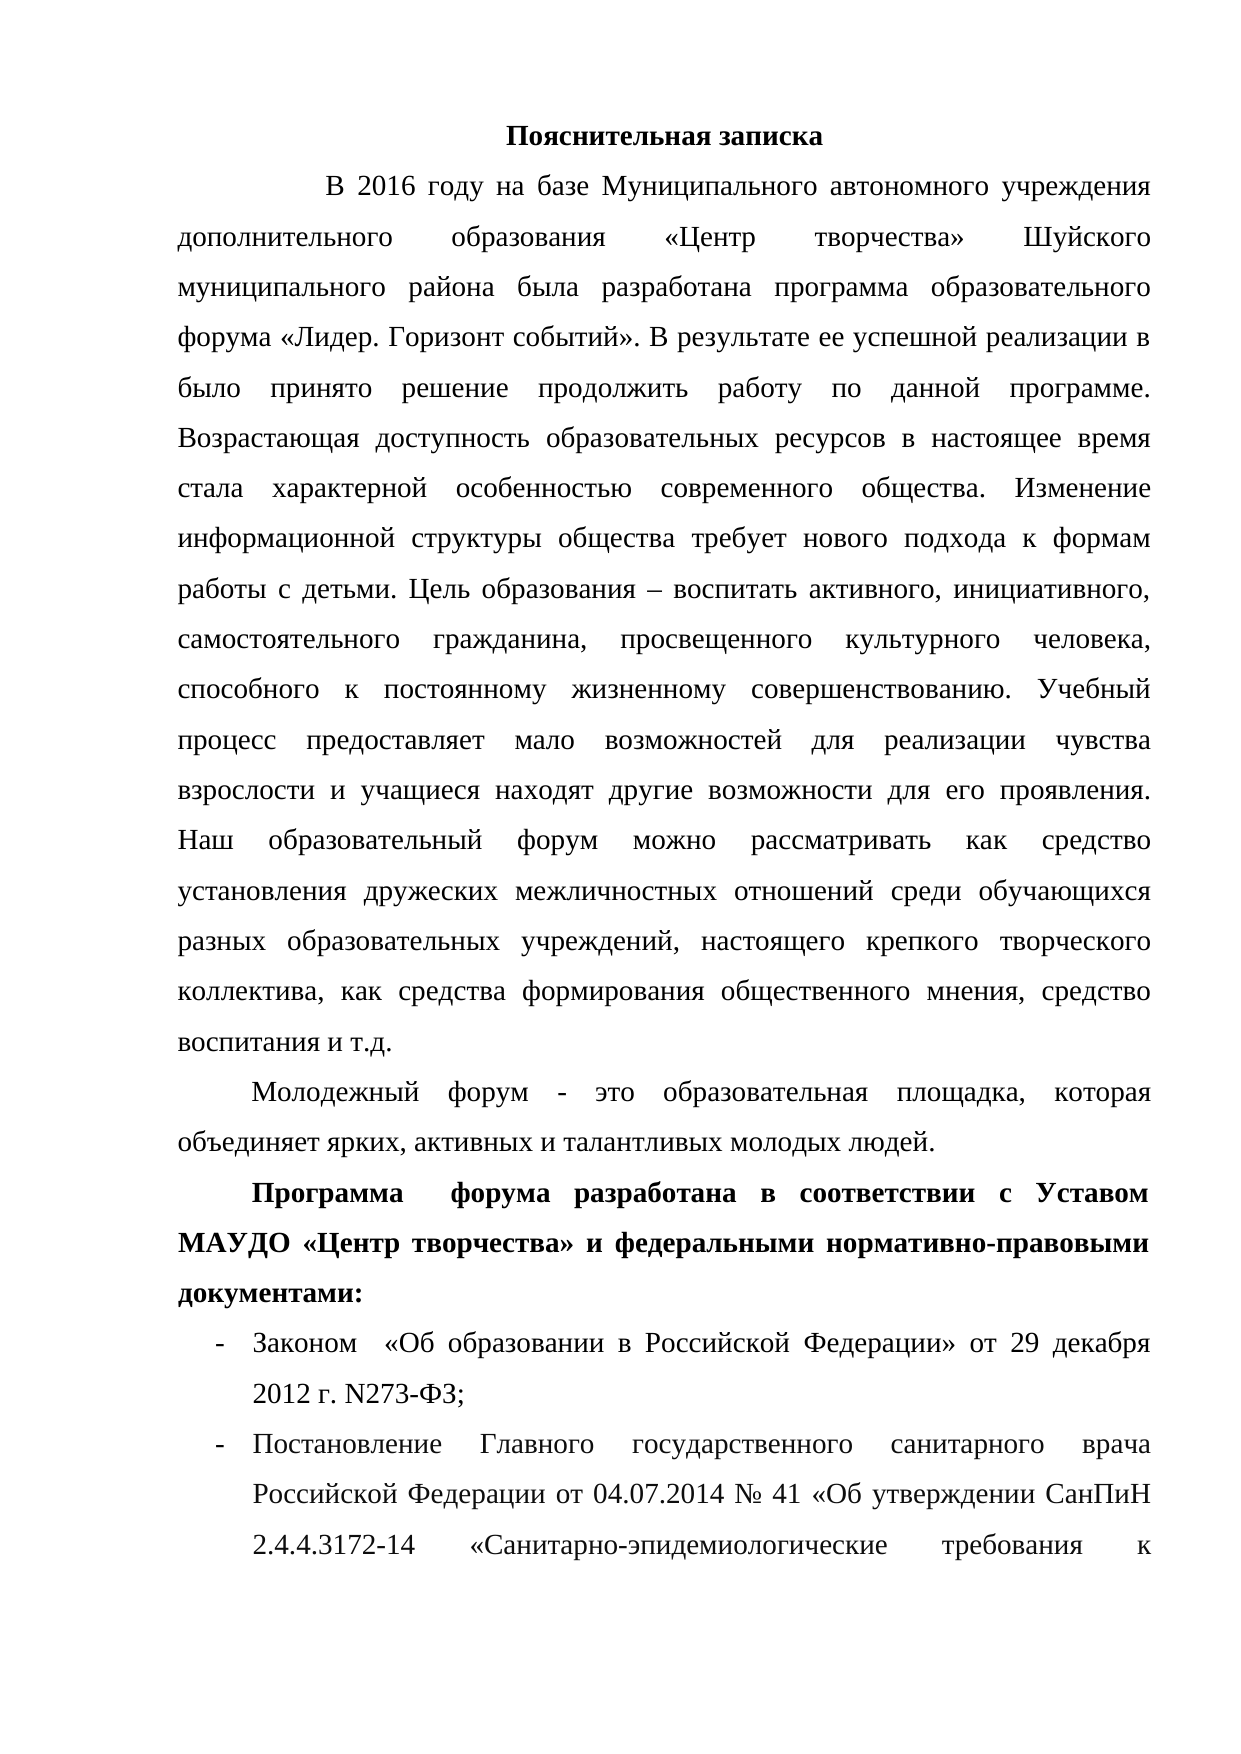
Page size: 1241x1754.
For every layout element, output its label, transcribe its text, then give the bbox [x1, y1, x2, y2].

text В 2016 году на базе Муниципального автономного учреждения дополнительного образования «Центр творчества» Шуйского муниципального района была разработана программа образовательного форума «Лидер. Горизонт событий». В результате ее успешной реализации в было принято решение продолжить работу по данной программе. Возрастающая доступность образовательных ресурсов в настоящее время стала характерной особенностью современного общества. Изменение информационной структуры общества требует нового подхода к формам работы с детьми. Цель образования – воспитать активного, инициативного, самостоятельного гражданина, просвещенного культурного человека, способного к постоянному жизненному совершенствованию. Учебный процесс предоставляет мало возможностей для реализации чувства взрослости и учащиеся находят другие возможности для его проявления. Наш образовательный форум можно рассматривать как средство установления дружеских межличностных отношений среди обучающихся разных образовательных учреждений, настоящего крепкого творческого коллектива, как средства формирования общественного мнения, средство воспитания и т.д. [177, 168, 1152, 1057]
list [215, 1426, 1152, 1560]
text Программа форума разработана в соответствии с Уставом МАУДО «Центр творчества» и федеральными нормативно-правовыми документами: [178, 1175, 1149, 1309]
list Законом «Об образовании в Российской Федерации» от 29 декабря 2012 г. N273-ФЗ; [215, 1326, 1152, 1409]
text Молодежный форум - это образовательная площадка, которая объединяет ярких, активных и талантливых молодых людей. [177, 1074, 1152, 1158]
text Пояснительная записка [177, 118, 1152, 152]
